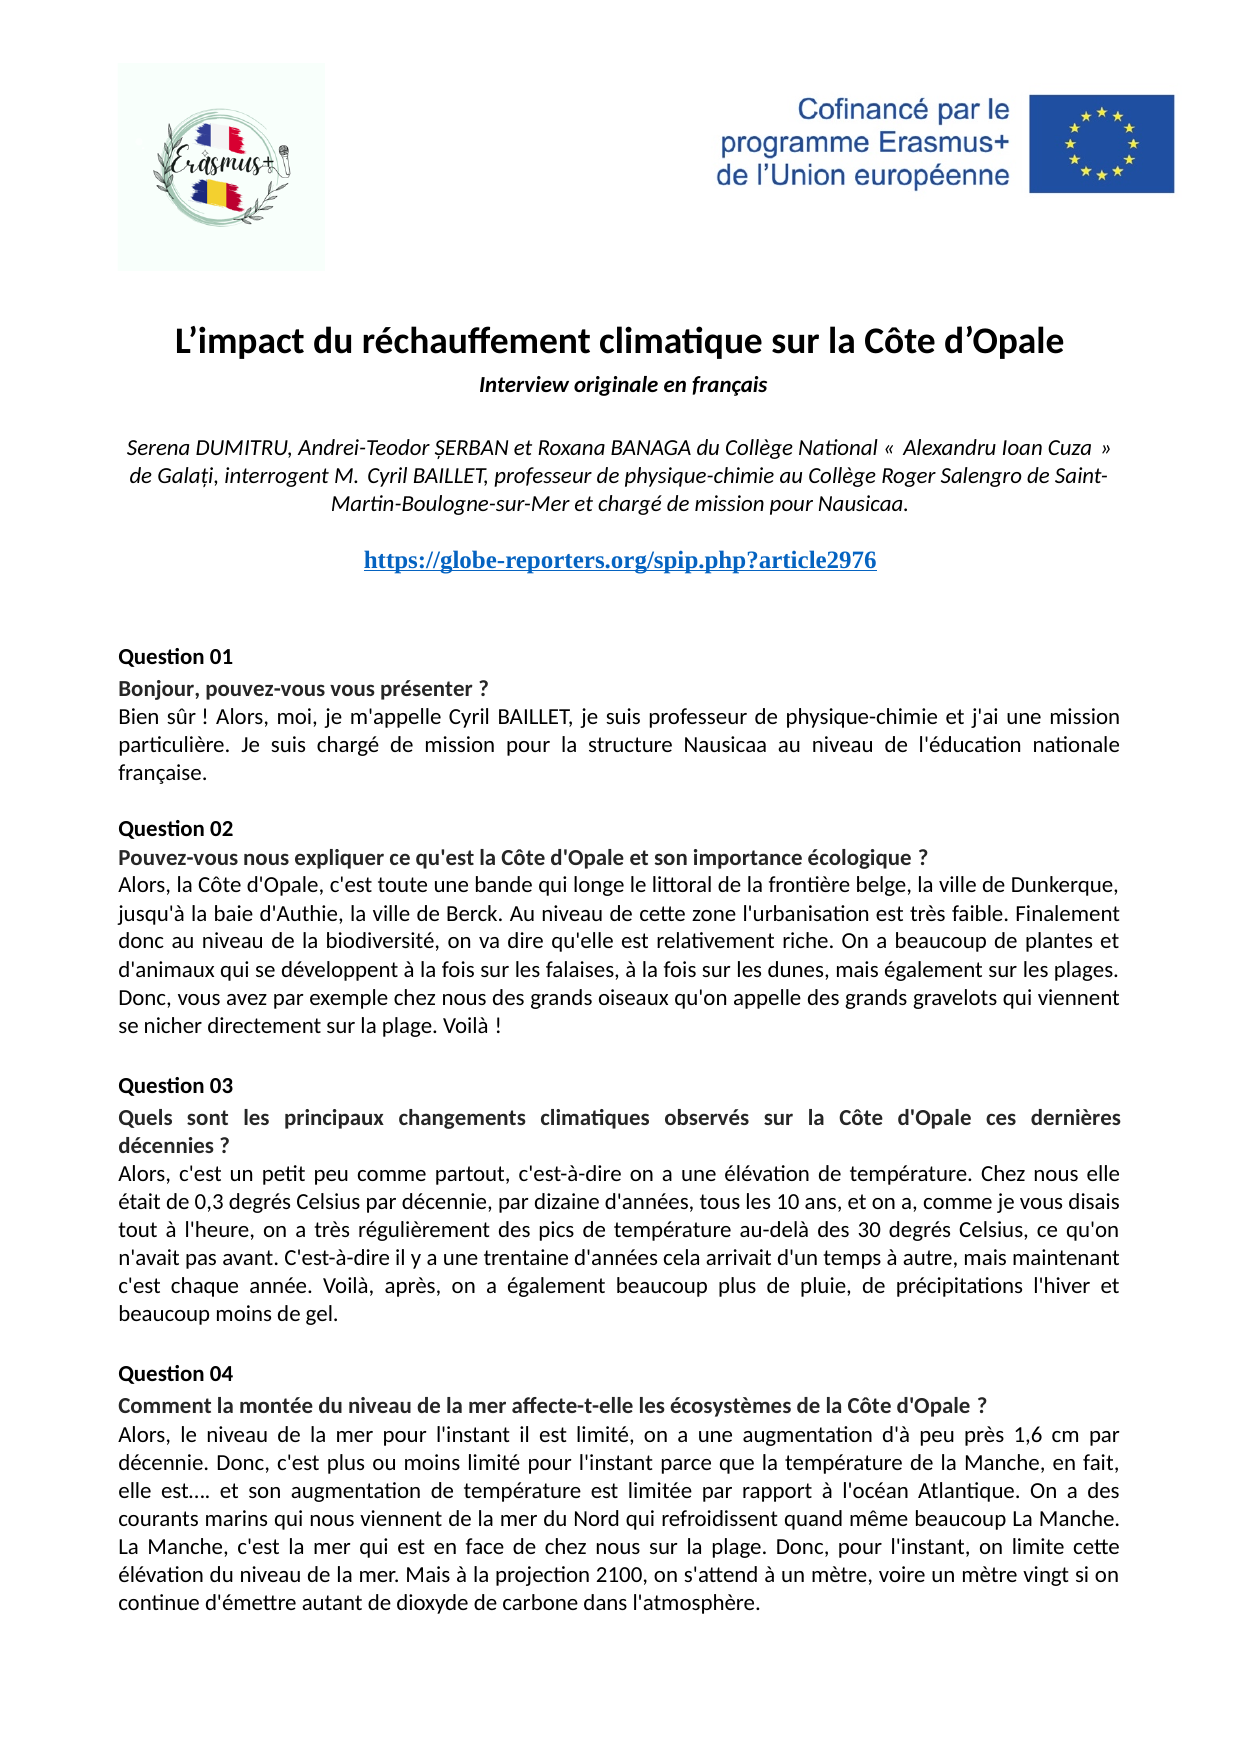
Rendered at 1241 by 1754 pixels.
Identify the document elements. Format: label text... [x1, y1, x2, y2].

picture [117, 63, 325, 271]
text Serena DUMITRU, Andrei-Teodor ȘERBAN et Roxana BANAGA du Collège National « Alexandru Ioan Cuza » de Galați, interrogent M. Cyril BAILLET, professeur de physique-chimie au Collège Roger Salengro de Saint-Martin-Boulogne-sur-Mer et chargé de mission pour Nausicaa. [118, 433, 1122, 517]
text Question 04 [118, 1359, 1122, 1387]
text Pouvez-vous nous expliquer ce qu'est la Côte d'Opale et son importance écologique ? [118, 843, 1122, 871]
text Alors, le niveau de la mer pour l'instant il est limité, on a une augmentation d'à peu près 1,6 cm par décennie. Donc, c'est plus ou moins limité pour l'instant parce que la température de la Manche, en fait, elle est…. et son augmentation de température est limitée par rapport à l'océan Atlantique. On a des courants marins qui nous viennent de la mer du Nord qui refroidissent quand même beaucoup La Manche. La Manche, c'est la mer qui est en face de chez nous sur la plage. Donc, pour l'instant, on limite cette élévation du niveau de la mer. Mais à la projection 2100, on s'attend à un mètre, voire un mètre vingt si on continue d'émettre autant de dioxyde de carbone dans l'atmosphère. [118, 1420, 1122, 1616]
text Question 01 [118, 642, 1122, 670]
text Alors, la Côte d'Opale, c'est toute une bande qui longe le littoral de la frontière belge, la ville de Dunkerque, jusqu'à la baie d'Authie, la ville de Berck. Au niveau de cette zone l'urbanisation est très faible. Finalement donc au niveau de la biodiversité, on va dire qu'elle est relativement riche. On a beaucoup de plantes et d'animaux qui se développent à la fois sur les falaises, à la fois sur les dunes, mais également sur les plages. Donc, vous avez par exemple chez nous des grands oiseaux qu'on appelle des grands gravelots qui viennent se nicher directement sur la plage. Voilà ! [118, 871, 1122, 1039]
text Quels sont les principaux changements climatiques observés sur la Côte d'Opale ces dernières décennies ? [118, 1103, 1122, 1159]
picture [533, 71, 1197, 217]
text Alors, c'est un petit peu comme partout, c'est-à-dire on a une élévation de température. Chez nous elle était de 0,3 degrés Celsius par décennie, par dizaine d'années, tous les 10 ans, et on a, comme je vous disais tout à l'heure, on a très régulièrement des pics de température au-delà des 30 degrés Celsius, ce qu'on n'avait pas avant. C'est-à-dire il y a une trentaine d'années cela arrivait d'un temps à autre, mais maintenant c'est chaque année. Voilà, après, on a également beaucoup plus de pluie, de précipitations l'hiver et beaucoup moins de gel. [118, 1159, 1122, 1327]
text L’impact du réchauffement climatique sur la Côte d’Opale [118, 317, 1122, 363]
text Comment la montée du niveau de la mer affecte-t-elle les écosystèmes de la Côte d'Opale ? [118, 1392, 1122, 1420]
text Bonjour, pouvez-vous vous présenter ? [118, 674, 1122, 702]
text Question 03 [118, 1071, 1122, 1099]
text Question 02 [118, 814, 1122, 843]
text Bien sûr ! Alors, moi, je m'appelle Cyril BAILLET, je suis professeur de physique-chimie et j'ai une mission particulière. Je suis chargé de mission pour la structure Nausicaa au niveau de l'éducation nationale française. [118, 702, 1122, 787]
text https://globe-reporters.org/spip.php?article2976 [118, 545, 1122, 574]
text Interview originale en français [118, 370, 1122, 398]
